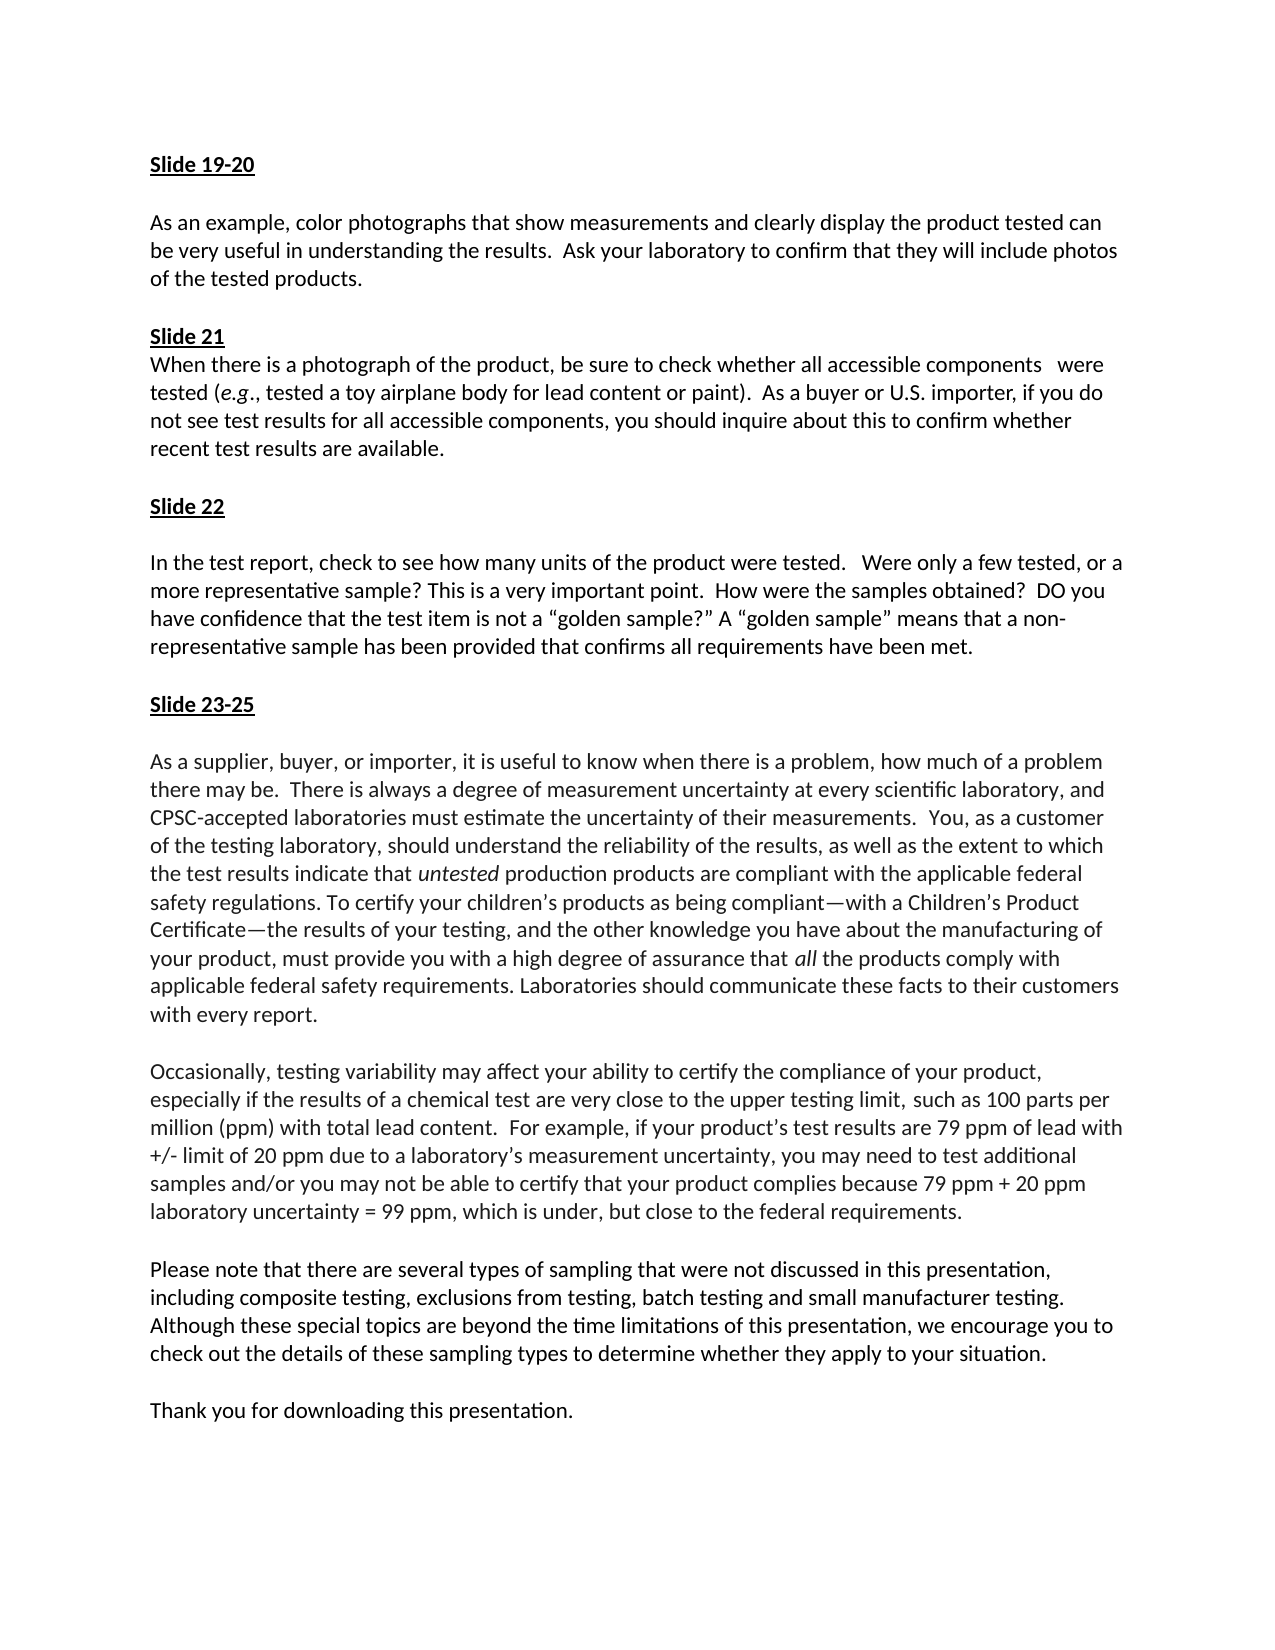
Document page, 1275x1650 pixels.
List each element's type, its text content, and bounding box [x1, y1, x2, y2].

text As an example, color photographs that show measurements and clearly display the product tested can be very useful in understanding the results. Ask your laboratory to confirm that they will include photos of the tested products. [150, 208, 1125, 292]
text Slide 21 [150, 322, 1125, 350]
text Slide 22 [150, 492, 1125, 520]
text When there is a photograph of the product, be sure to check whether all accessible components were tested (e.g., tested a toy airplane body for lead content or paint). As a buyer or U.S. importer, if you do not see test results for all accessible components, you should inquire about this to confirm whether recent test results are available. [150, 350, 1125, 462]
text As a supplier, buyer, or importer, it is useful to know when there is a problem, how much of a problem there may be. There is always a degree of measurement uncertainty at every scientific laboratory, and CPSC-accepted laboratories must estimate the uncertainty of their measurements. You, as a customer of the testing laboratory, should understand the reliability of the results, as well as the extent to which the test results indicate that untested production products are compliant with the applicable federal safety regulations. To certify your children’s products as being compliant—with a Children’s Product Certificate—the results of your testing, and the other knowledge you have about the manufacturing of your product, must provide you with a high degree of assurance that all the products comply with applicable federal safety requirements. Laboratories should communicate these facts to their customers with every report. [150, 747, 1125, 1028]
text Thank you for downloading this presentation. [150, 1396, 1125, 1424]
text Slide 23-25 [150, 690, 1125, 718]
text Slide 19-20 [150, 150, 1125, 178]
text Please note that there are several types of sampling that were not discussed in this presentation, including composite testing, exclusions from testing, batch testing and small manufacturer testing. Although these special topics are beyond the time limitations of this presentation, we encourage you to check out the details of these sampling types to determine whether they apply to your situation. [150, 1255, 1125, 1367]
text Occasionally, testing variability may affect your ability to certify the compliance of your product, especially if the results of a chemical test are very close to the upper testing limit, such as 100 parts per million (ppm) with total lead content. For example, if your product’s test results are 79 ppm of lead with +/- limit of 20 ppm due to a laboratory’s measurement uncertainty, you may need to test additional samples and/or you may not be able to certify that your product complies because 79 ppm + 20 ppm laboratory uncertainty = 99 ppm, which is under, but close to the federal requirements. [150, 1057, 1125, 1225]
text In the test report, check to see how many units of the product were tested. Were only a few tested, or a more representative sample? This is a very important point. How were the samples obtained? DO you have confidence that the test item is not a “golden sample?” A “golden sample” means that a non-representative sample has been provided that confirms all requirements have been met. [150, 548, 1125, 660]
